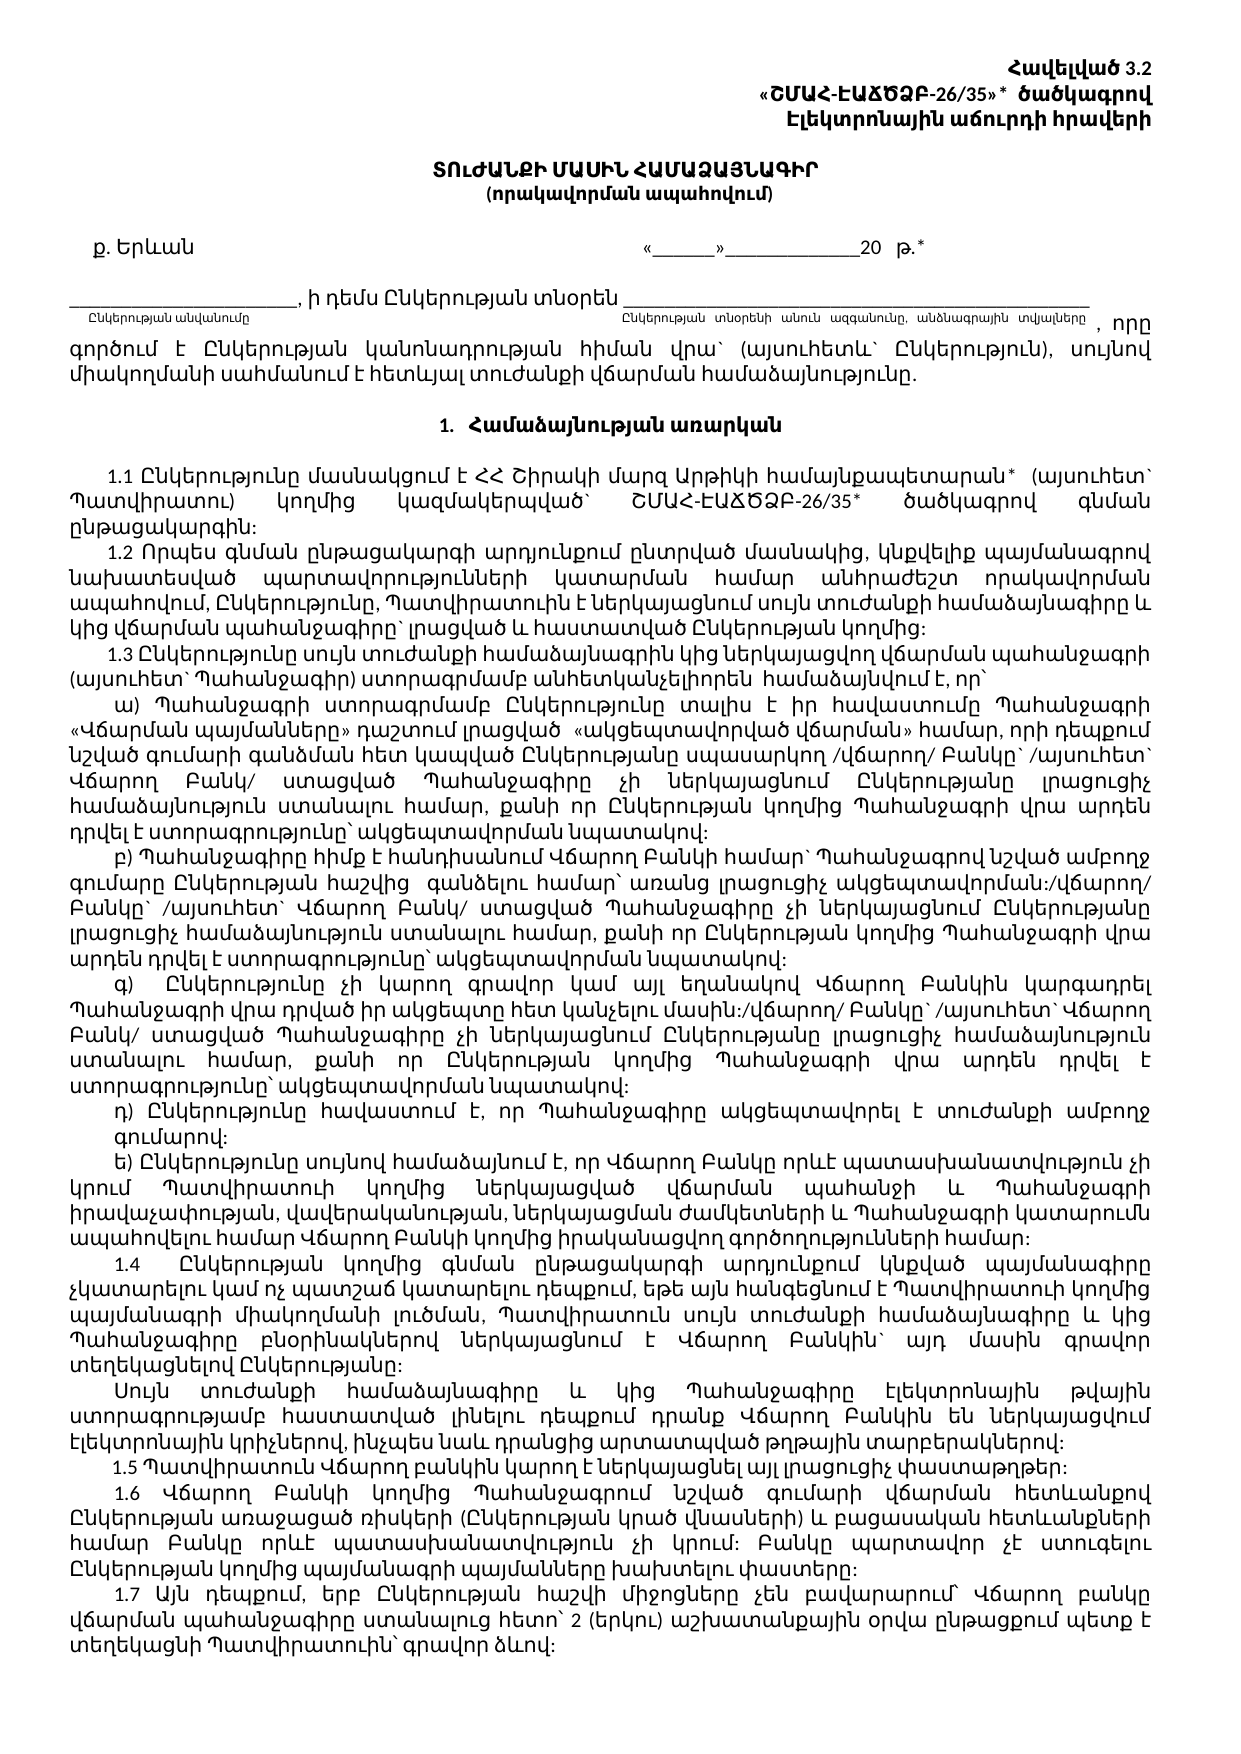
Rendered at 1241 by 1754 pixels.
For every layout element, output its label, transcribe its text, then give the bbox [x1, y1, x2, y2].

text ______________________, ի դեմս Ընկերության տնօրեն _____________________________________________ [69, 285, 1152, 311]
text ե) Ընկերությունը սույնով համաձայնում է, որ Վճարող Բանկը որևէ պատասխանատվություն չի կրում Պատվիրատուի կողմից ներկայացված վճարման պահանջի և Պահանջագրի իրավաչափության, վավերականության, ներկայացման ժամկետների և Պահանջագրի կատարումն ապահովելու համար Վճարող Բանկի կողմից իրականացվող գործողությունների համար: [69, 1149, 1152, 1251]
text 1.3 Ընկերությունը սույն տուժանքի համաձայնագրին կից ներկայացվող վճարման պահանջագրի (այսուհետ` Պահանջագիր) ստորագրմամբ անհետկանչելիորեն համաձայնվում է, որ՝ [69, 641, 1152, 692]
text Սույն տուժանքի համաձայնագիրը և կից Պահանջագիրը էլեկտրոնային թվային ստորագրությամբ հաստատված լինելու դեպքում դրանք Վճարող Բանկին են ներկայացվում էլեկտրոնային կրիչներով, ինչպես նաև դրանցից արտատպված թղթային տարբերակներով: [69, 1378, 1152, 1454]
text 1.1 Ընկերությունը մասնակցում է ՀՀ Շիրակի մարզ Արթիկի համայնքապետարան* (այսուհետ` Պատվիրատու) կողմից կազմակերպված` ՇՄԱՀ-ԷԱՃԾՁԲ-26/35* ծածկագրով գնման ընթացակարգին: [69, 463, 1152, 539]
text Հավելված 3.2 [69, 56, 1152, 81]
text դ) Ընկերությունը հավաստում է, որ Պահանջագիրը ակցեպտավորել է տուժանքի ամբողջ գումարով: [113, 1098, 1152, 1149]
text ք. Երևան «______»_____________20 թ.* [69, 234, 1152, 260]
text 1.6 Վճարող Բանկի կողմից Պահանջագրում նշված գումարի վճարման հետևանքով Ընկերության առաջացած ռիսկերի (Ընկերության կրած վնասների) և բացասական հետևանքների համար Բանկը որևէ պատասխանատվություն չի կրում: Բանկը պարտավոր չէ ստուգելու Ընկերության կողմից պայմանագրի պայմանները խախտելու փաստերը: [69, 1480, 1152, 1581]
text 1.4 Ընկերության կողմից գնման ընթացակարգի արդյունքում կնքված պայմանագիրը չկատարելու կամ ոչ պատշաճ կատարելու դեպքում, եթե այն հանգեցնում է Պատվիրատուի կողմից պայմանագրի միակողմանի լուծման, Պատվիրատուն սույն տուժանքի համաձայնագիրը և կից Պահանջագիրը բնօրինակներով ներկայացնում է Վճարող Բանկին` այդ մասին գրավոր տեղեկացնելով Ընկերությանը: [69, 1251, 1152, 1378]
text 1.2 Որպես գնման ընթացակարգի արդյունքում ընտրված մասնակից, կնքվելիք պայմանագրով նախատեսված պարտավորությունների կատարման համար անհրաժեշտ որակավորման ապահովում, Ընկերությունը, Պատվիրատուին է ներկայացնում սույն տուժանքի համաձայնագիրը և կից վճարման պահանջագիրը` լրացված և հաստատված Ընկերության կողմից: [69, 539, 1152, 641]
text 1.7 Այն դեպքում, երբ Ընկերության հաշվի միջոցները չեն բավարարում՝ Վճարող բանկը վճարման պահանջագիրը ստանալուց հետո՝ 2 (երկու) աշխատանքային օրվա ընթացքում պետք է տեղեկացնի Պատվիրատուին՝ գրավոր ձևով: [69, 1581, 1152, 1658]
text Ընկերության անվանումը Ընկերության տնօրենի անուն ազգանունը, անձնագրային տվյալները , որը գործում է Ընկերության կանոնադրության հիման վրա` (այսուհետև` Ընկերություն), սույնով միակողմանի սահմանում է հետևյալ տուժանքի վճարման համաձայնությունը. [69, 311, 1152, 387]
text բ) Պահանջագիրը հիմք է հանդիսանում Վճարող Բանկի համար` Պահանջագրով նշված ամբողջ գումարը Ընկերության հաշվից գանձելու համար՝ առանց լրացուցիչ ակցեպտավորման:/վճարող/ Բանկը` /այսուհետ` Վճարող Բանկ/ ստացված Պահանջագիրը չի ներկայացնում Ընկերությանը լրացուցիչ համաձայնություն ստանալու համար, քանի որ Ընկերության կողմից Պահանջագրի վրա արդեն դրվել է ստորագրությունը՝ ակցեպտավորման նպատակով: [69, 844, 1152, 971]
text գ) Ընկերությունը չի կարող գրավոր կամ այլ եղանակով Վճարող Բանկին կարգադրել Պահանջագրի վրա դրված իր ակցեպտը հետ կանչելու մասին:/վճարող/ Բանկը` /այսուհետ` Վճարող Բանկ/ ստացված Պահանջագիրը չի ներկայացնում Ընկերությանը լրացուցիչ համաձայնություն ստանալու համար, քանի որ Ընկերության կողմից Պահանջագրի վրա արդեն դրվել է ստորագրությունը՝ ակցեպտավորման նպատակով: [69, 971, 1152, 1098]
text Էլեկտրոնային աճուրդի հրավերի [69, 106, 1152, 132]
text «ՇՄԱՀ-ԷԱՃԾՁԲ-26/35»* ծածկագրով [69, 81, 1152, 106]
text (որակավորման ապահովում) [69, 183, 1152, 206]
text ա) Պահանջագրի ստորագրմամբ Ընկերությունը տալիս է իր հավաստումը Պահանջագրի «Վճարման պայմանները» դաշտում լրացված «ակցեպտավորված վճարման» համար, որի դեպքում նշված գումարի գանձման հետ կապված Ընկերությանը սպասարկող /վճարող/ Բանկը` /այսուհետ` Վճարող Բանկ/ ստացված Պահանջագիրը չի ներկայացնում Ընկերությանը լրացուցիչ համաձայնություն ստանալու համար, քանի որ Ընկերության կողմից Պահանջագրի վրա արդեն դրվել է ստորագրությունը՝ ակցեպտավորման նպատակով: [69, 692, 1152, 844]
text 1. Համաձայնության առարկան [69, 412, 1152, 438]
text 1.5 Պատվիրատուն Վճարող բանկին կարող է ներկայացնել այլ լրացուցիչ փաստաթղթեր: [69, 1454, 1152, 1480]
text ՏՈւԺԱՆՔԻ ՄԱՍԻՆ ՀԱՄԱՁԱՅՆԱԳԻՐ [69, 157, 1152, 183]
